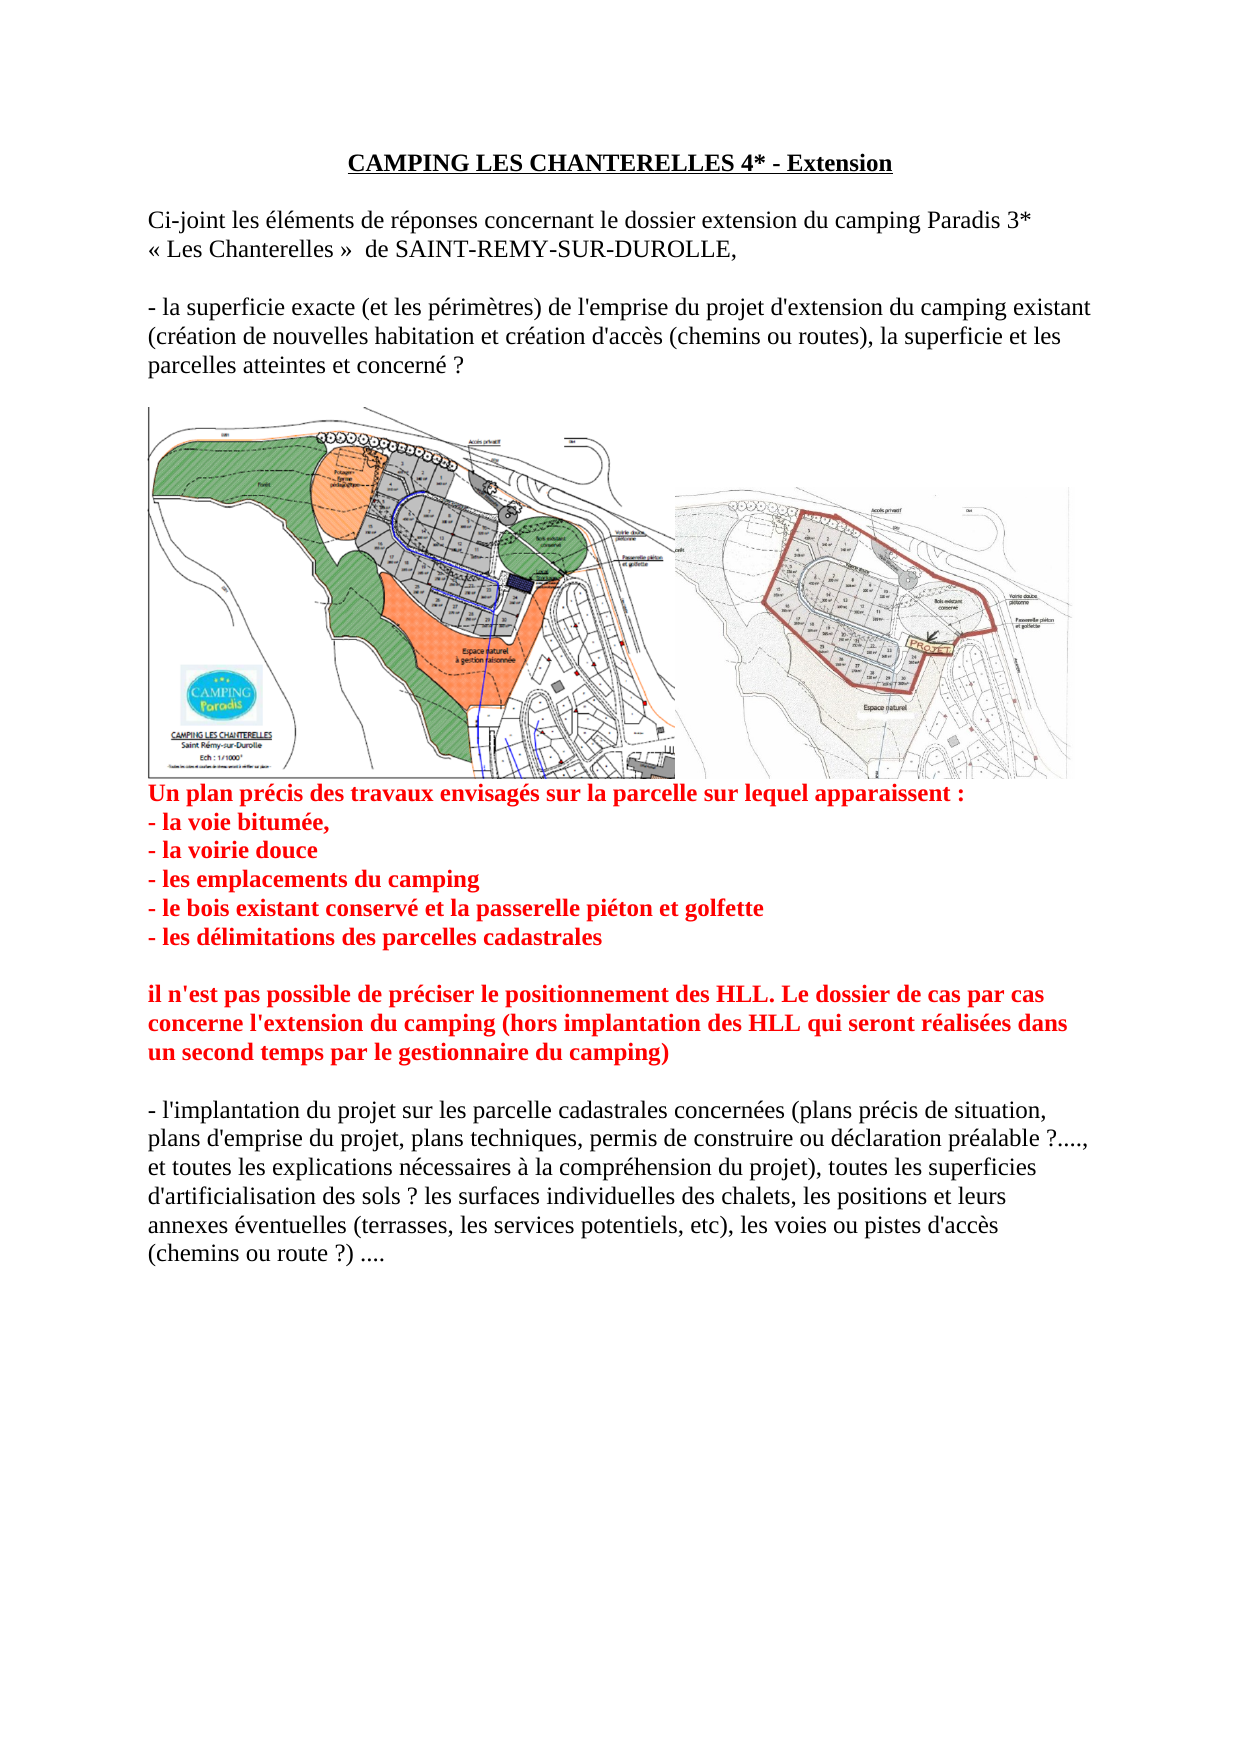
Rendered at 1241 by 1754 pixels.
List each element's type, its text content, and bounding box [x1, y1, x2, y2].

text - l'implantation du projet sur les parcelle cadastrales concernées (plans précis de situation, plans d'emprise du projet, plans techniques, permis de construire ou déclaration préalable ?...., et toutes les explications nécessaires à la compréhension du projet), toutes les superficies d'artificialisation des sols ? les surfaces individuelles des chalets, les positions et leurs annexes éventuelles (terrasses, les services potentiels, etc), les voies ou pistes d'accès (chemins ou route ?) .... [148, 1095, 1093, 1267]
picture [147, 407, 1075, 779]
text - la superficie exacte (et les périmètres) de l'emprise du projet d'extension du camping existant (création de nouvelles habitation et création d'accès (chemins ou routes), la superficie et les parcelles atteintes et concerné ? [148, 292, 1093, 378]
text CAMPING LES CHANTERELLES 4* - Extension [148, 148, 1093, 176]
text Ci-joint les éléments de réponses concernant le dossier extension du camping Paradis 3* « Les Chanterelles » de SAINT-REMY-SUR-DUROLLE, [148, 206, 1093, 263]
